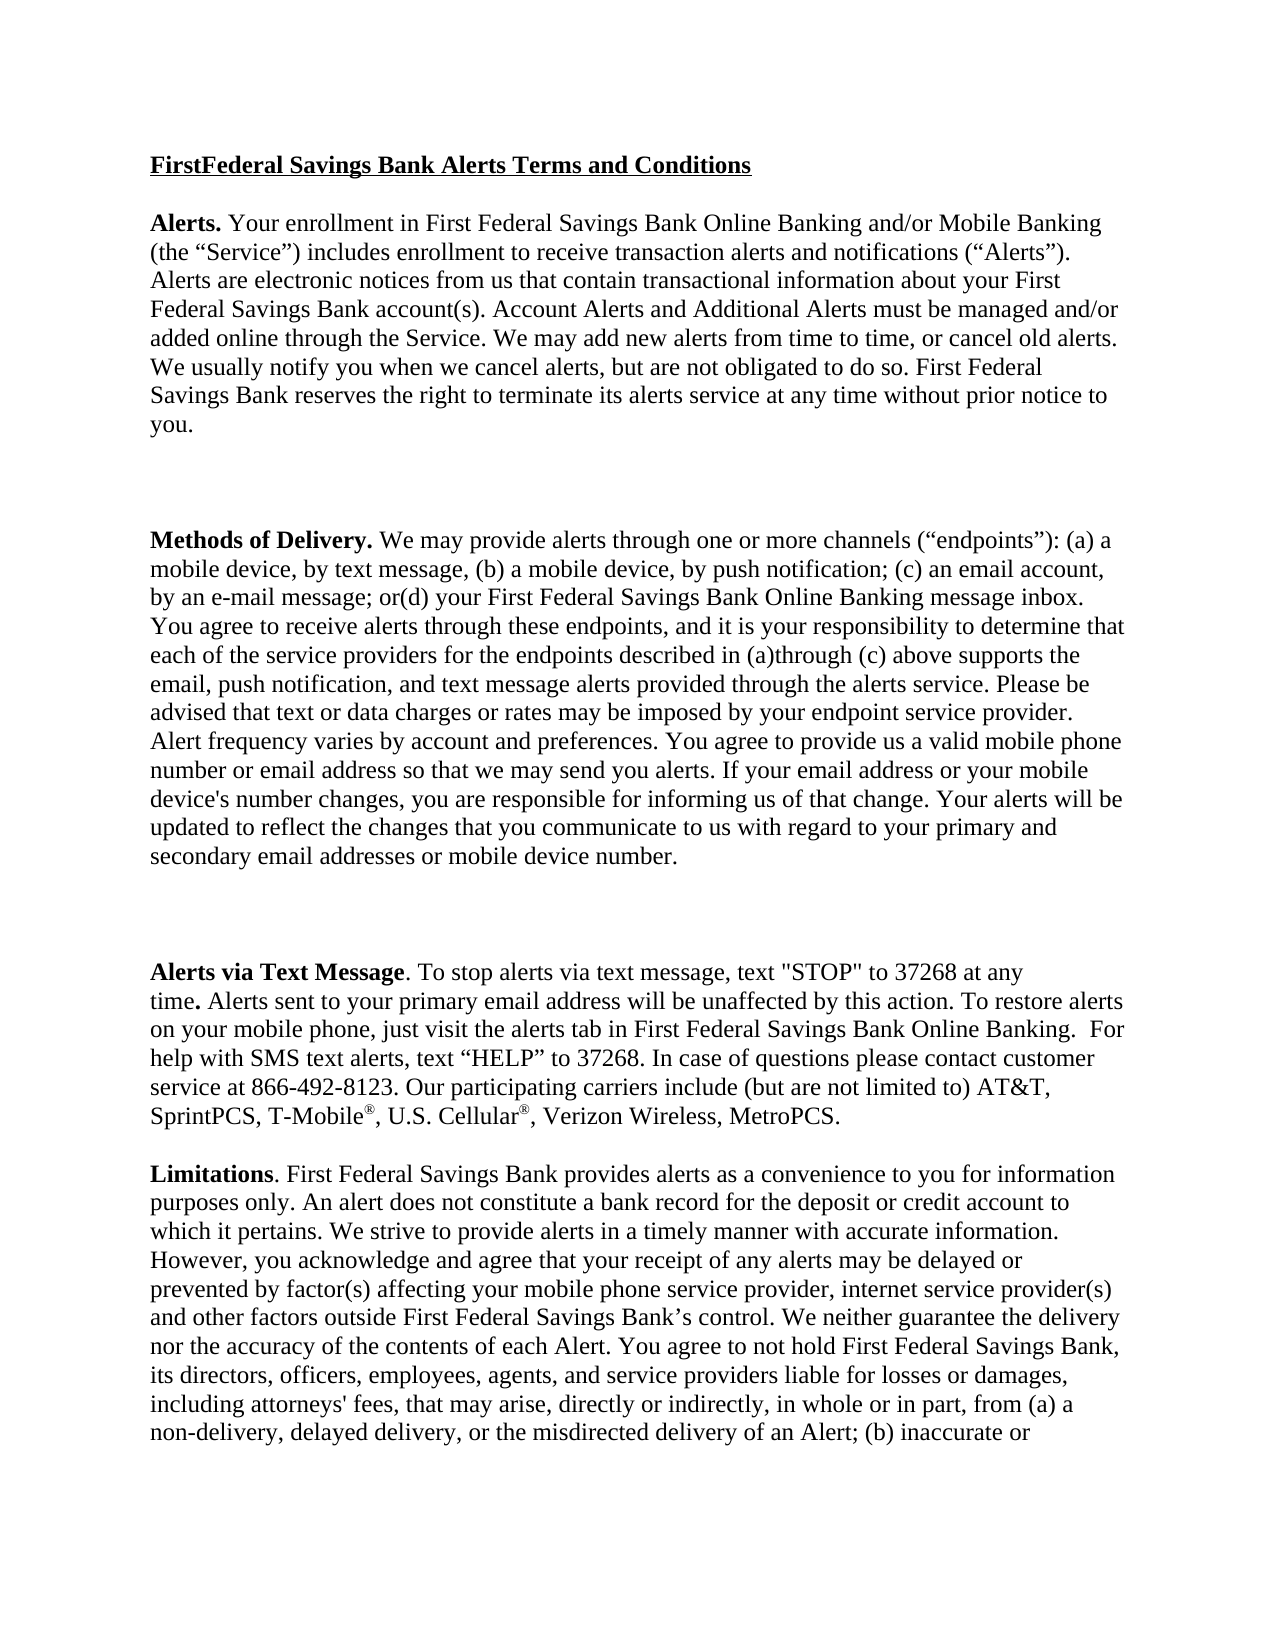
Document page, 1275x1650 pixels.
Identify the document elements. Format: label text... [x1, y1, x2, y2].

text Alerts. Your enrollment in First Federal Savings Bank Online Banking and/or Mobile Banking (the “Service”) includes enrollment to receive transaction alerts and notifications (“Alerts”). Alerts are electronic notices from us that contain transactional information about your First Federal Savings Bank account(s). Account Alerts and Additional Alerts must be managed and/or added online through the Service. We may add new alerts from time to time, or cancel old alerts. We usually notify you when we cancel alerts, but are not obligated to do so. First Federal Savings Bank reserves the right to terminate its alerts service at any time without prior notice to you. [150, 208, 1125, 438]
text Methods of Delivery. We may provide alerts through one or more channels (“endpoints”): (a) a mobile device, by text message, (b) a mobile device, by push notification; (c) an email account, by an e-mail message; or(d) your First Federal Savings Bank Online Banking message inbox. You agree to receive alerts through these endpoints, and it is your responsibility to determine that each of the service providers for the endpoints described in (a)through (c) above supports the email, push notification, and text message alerts provided through the alerts service. Please be advised that text or data charges or rates may be imposed by your endpoint service provider. Alert frequency varies by account and preferences. You agree to provide us a valid mobile phone number or email address so that we may send you alerts. If your email address or your mobile device's number changes, you are responsible for informing us of that change. Your alerts will be updated to reflect the changes that you communicate to us with regard to your primary and secondary email addresses or mobile device number. [150, 525, 1125, 870]
text Alerts via Text Message. To stop alerts via text message, text "STOP" to 37268 at any time. Alerts sent to your primary email address will be unaffected by this action. To restore alerts on your mobile phone, just visit the alerts tab in First Federal Savings Bank Online Banking. For help with SMS text alerts, text “HELP” to 37268. In case of questions please contact customer service at 866-492-8123. Our participating carriers include (but are not limited to) AT&T, SprintPCS, T-Mobile®, U.S. Cellular®, Verizon Wireless, MetroPCS. [150, 957, 1125, 1129]
text FirstFederal Savings Bank Alerts Terms and Conditions [150, 150, 1125, 179]
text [150, 1159, 1125, 1446]
